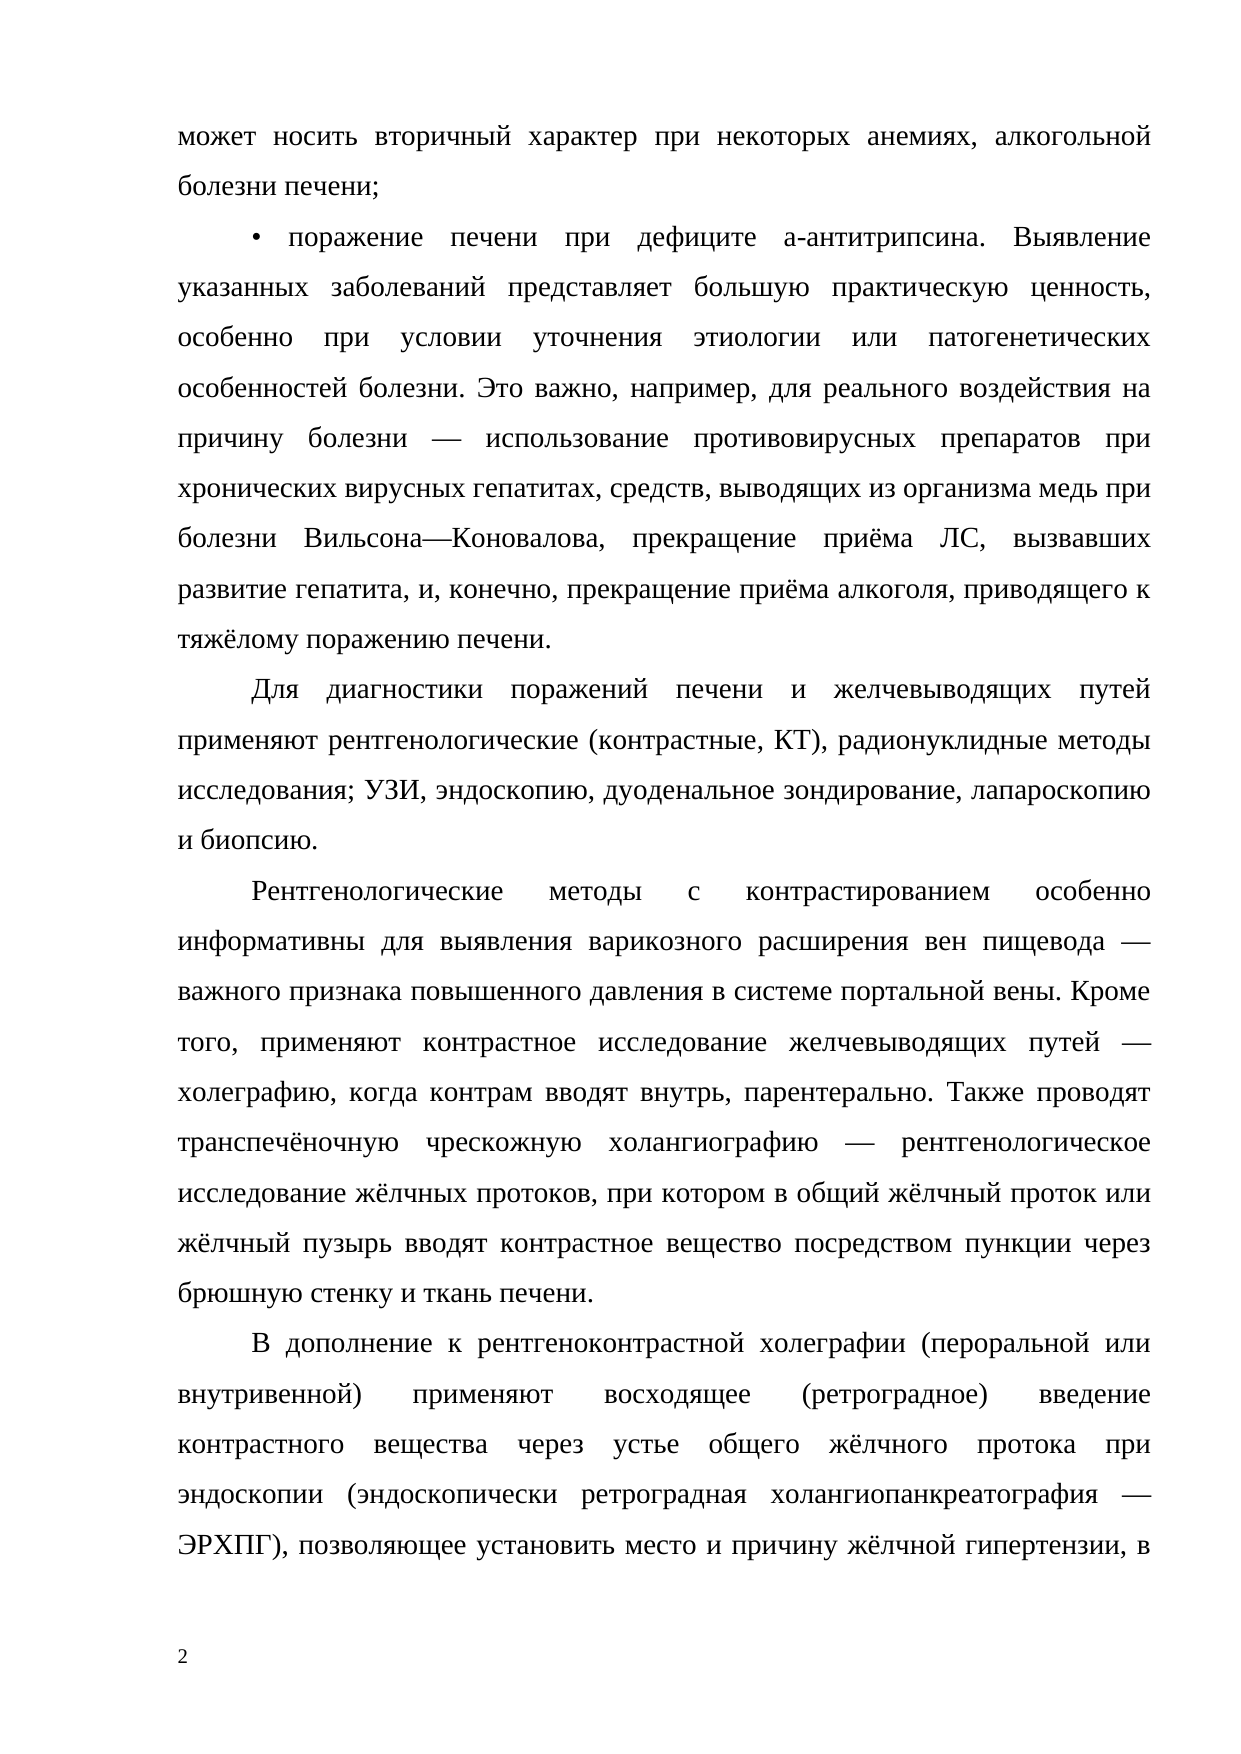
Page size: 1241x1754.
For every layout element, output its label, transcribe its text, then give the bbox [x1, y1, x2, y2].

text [177, 1326, 1152, 1560]
text • поражение печени при дефиците а-антитрипсина. Выявление указанных заболеваний представляет большую практическую ценность, особенно при условии уточнения этиологии или патогенетических особенностей болезни. Это важно, например, для реального воздействия на причину болезни — использование противовирусных препаратов при хронических вирусных гепатитах, средств, выводящих из организма медь при болезни Вильсона—Коновалова, прекращение приёма ЛС, вызвавших развитие гепатита, и, конечно, прекращение приёма алкоголя, приводящего к тяжёлому поражению печени. [177, 219, 1152, 655]
text Для диагностики поражений печени и желчевыводящих путей применяют рентгенологические (контрастные, КТ), радионуклидные методы исследования; УЗИ, эндоскопию, дуоденальное зондирование, лапароскопию и биопсию. [177, 672, 1152, 856]
text Рентгенологические методы с контрастированием особенно информативны для выявления варикозного расширения вен пищевода — важного признака повышенного давления в системе портальной вены. Кроме того, применяют контрастное исследование желчевыводящих путей — холеграфию, когда контрам вводят внутрь, парентерально. Также проводят транспечёночную чрескожную холангиографию — рентгенологическое исследование жёлчных протоков, при котором в общий жёлчный проток или жёлчный пузырь вводят контрастное вещество посредством пункции через брюшную стенку и ткань печени. [177, 873, 1152, 1309]
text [177, 118, 1152, 202]
